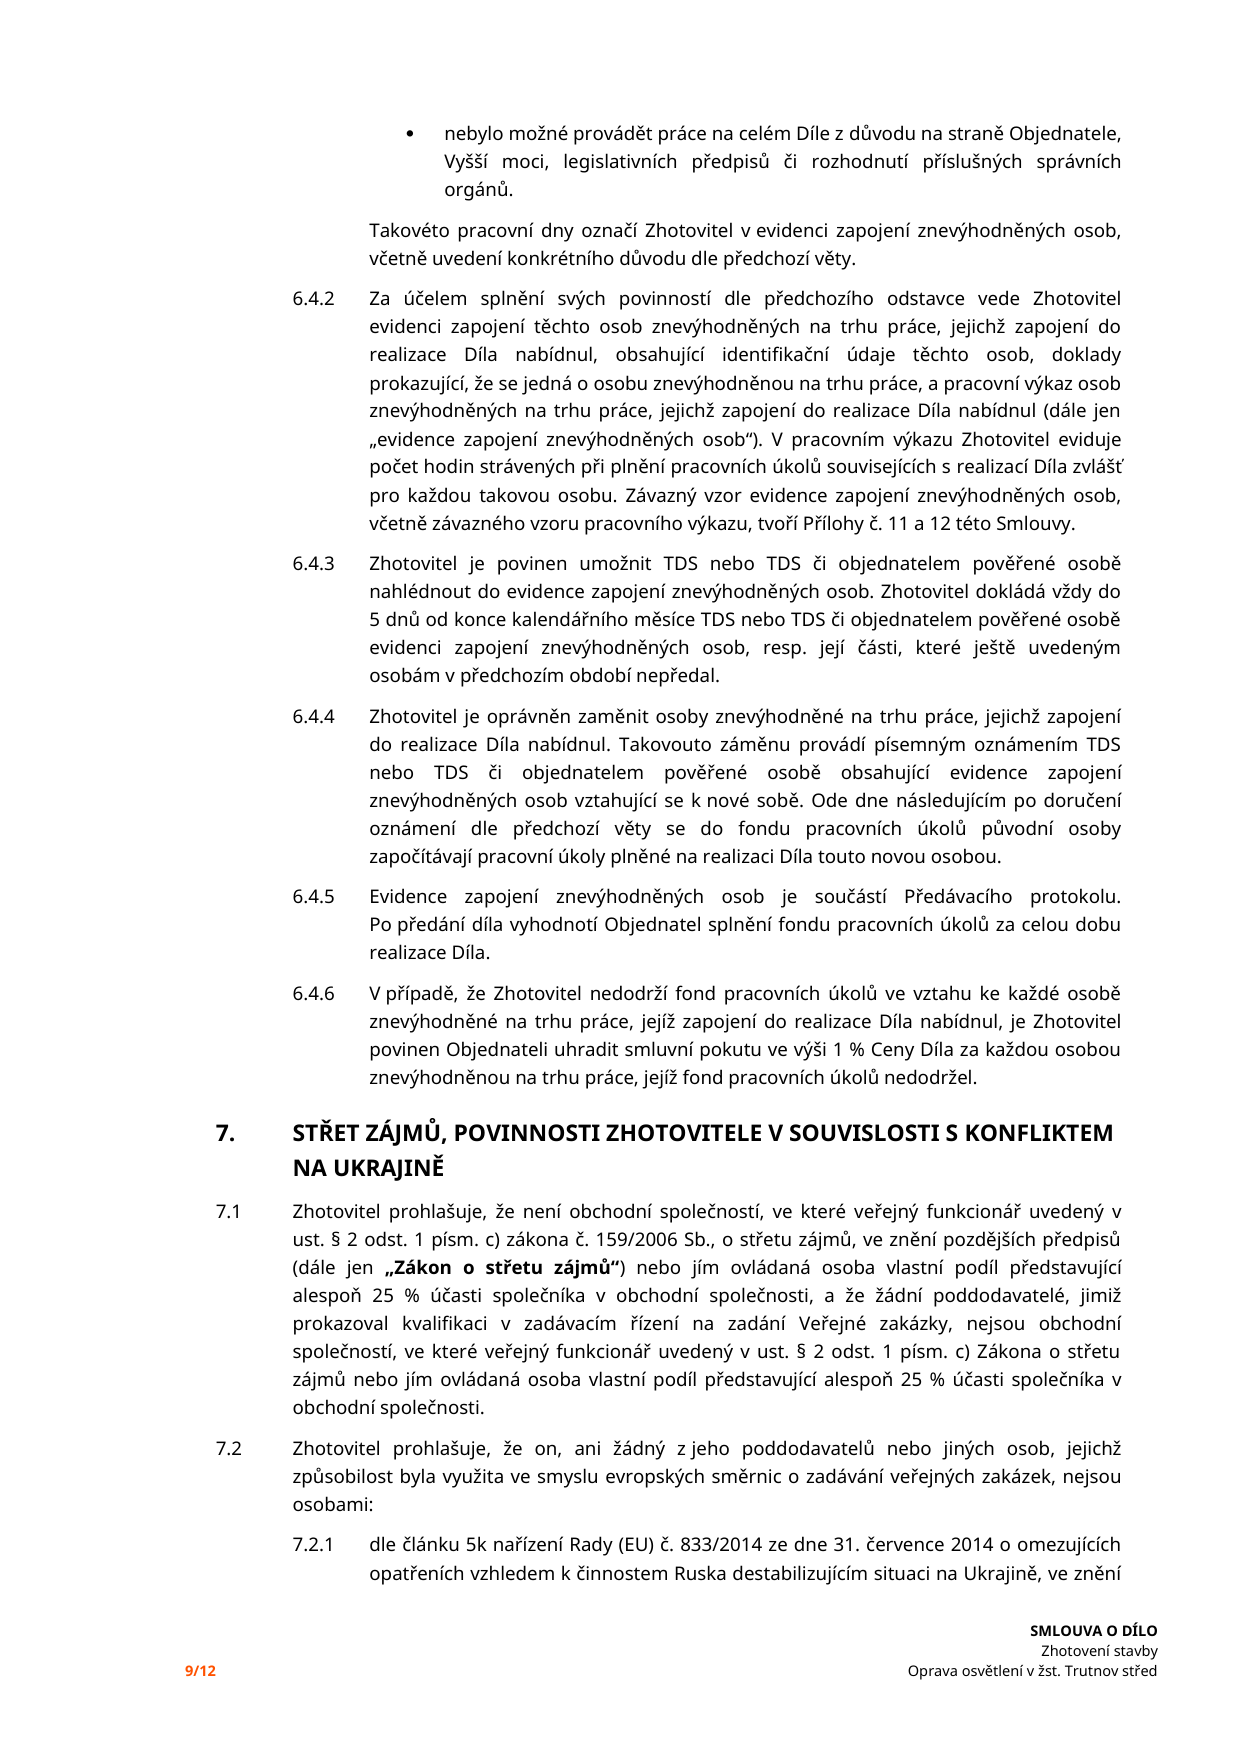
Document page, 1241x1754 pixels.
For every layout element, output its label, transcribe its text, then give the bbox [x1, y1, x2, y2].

list nebylo možné provádět práce na celém Díle z důvodu na straně Objednatele, Vyšší moci, legislativních předpisů či rozhodnutí příslušných správních orgánů. [407, 121, 1122, 202]
text Takovéto pracovní dny označí Zhotovitel v evidenci zapojení znevýhodněných osob, včetně uvedení konkrétního důvodu dle předchozí věty. [369, 217, 1122, 271]
text V případě, že Zhotovitel nedodrží fond pracovních úkolů ve vztahu ke každé osobě znevýhodněné na trhu práce, jejíž zapojení do realizace Díla nabídnul, je Zhotovitel povinen Objednateli uhradit smluvní pokutu ve výši 1 % Ceny Díla za každou osobou znevýhodněnou na trhu práce, jejíž fond pracovních úkolů nedodržel. [292, 980, 1122, 1090]
text Střet zájmů, povinnosti Zhotovitele v souvislosti s konfliktem na Ukrajině [216, 1117, 1122, 1183]
text Zhotovitel prohlašuje, že on, ani žádný z jeho poddodavatelů nebo jiných osob, jejichž způsobilost byla využita ve smyslu evropských směrnic o zadávání veřejných zakázek, nejsou osobami: [216, 1435, 1122, 1517]
text Zhotovitel je povinen umožnit TDS nebo TDS či objednatelem pověřené osobě nahlédnout do evidence zapojení znevýhodněných osob. Zhotovitel dokládá vždy do 5 dnů od konce kalendářního měsíce TDS nebo TDS či objednatelem pověřené osobě evidenci zapojení znevýhodněných osob, resp. její části, které ještě uvedeným osobám v předchozím období nepředal. [292, 550, 1122, 688]
text Zhotovitel prohlašuje, že není obchodní společností, ve které veřejný funkcionář uvedený v ust. § 2 odst. 1 písm. c) zákona č. 159/2006 Sb., o střetu zájmů, ve znění pozdějších předpisů (dále jen „Zákon o střetu zájmů“) nebo jím ovládaná osoba vlastní podíl představující alespoň 25 % účasti společníka v obchodní společnosti, a že žádní poddodavatelé, jimiž prokazoval kvalifikaci v zadávacím řízení na zadání Veřejné zakázky, nejsou obchodní společností, ve které veřejný funkcionář uvedený v ust. § 2 odst. 1 písm. c) Zákona o střetu zájmů nebo jím ovládaná osoba vlastní podíl představující alespoň 25 % účasti společníka v obchodní společnosti. [216, 1198, 1122, 1420]
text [292, 1532, 1122, 1585]
text Za účelem splnění svých povinností dle předchozího odstavce vede Zhotovitel evidenci zapojení těchto osob znevýhodněných na trhu práce, jejichž zapojení do realizace Díla nabídnul, obsahující identifikační údaje těchto osob, doklady prokazující, že se jedná o osobu znevýhodněnou na trhu práce, a pracovní výkaz osob znevýhodněných na trhu práce, jejichž zapojení do realizace Díla nabídnul (dále jen „evidence zapojení znevýhodněných osob“). V pracovním výkazu Zhotovitel eviduje počet hodin strávených při plnění pracovních úkolů souvisejících s realizací Díla zvlášť pro každou takovou osobu. Závazný vzor evidence zapojení znevýhodněných osob, včetně závazného vzoru pracovního výkazu, tvoří Přílohy č. 11 a 12 této Smlouvy. [292, 286, 1122, 535]
text Evidence zapojení znevýhodněných osob je součástí Předávacího protokolu. Po předání díla vyhodnotí Objednatel splnění fondu pracovních úkolů za celou dobu realizace Díla. [292, 884, 1122, 965]
text Zhotovitel je oprávněn zaměnit osoby znevýhodněné na trhu práce, jejichž zapojení do realizace Díla nabídnul. Takovouto záměnu provádí písemným oznámením TDS nebo TDS či objednatelem pověřené osobě obsahující evidence zapojení znevýhodněných osob vztahující se k nové sobě. Ode dne následujícím po doručení oznámení dle předchozí věty se do fondu pracovních úkolů původní osoby započítávají pracovní úkoly plněné na realizaci Díla touto novou osobou. [292, 703, 1122, 869]
